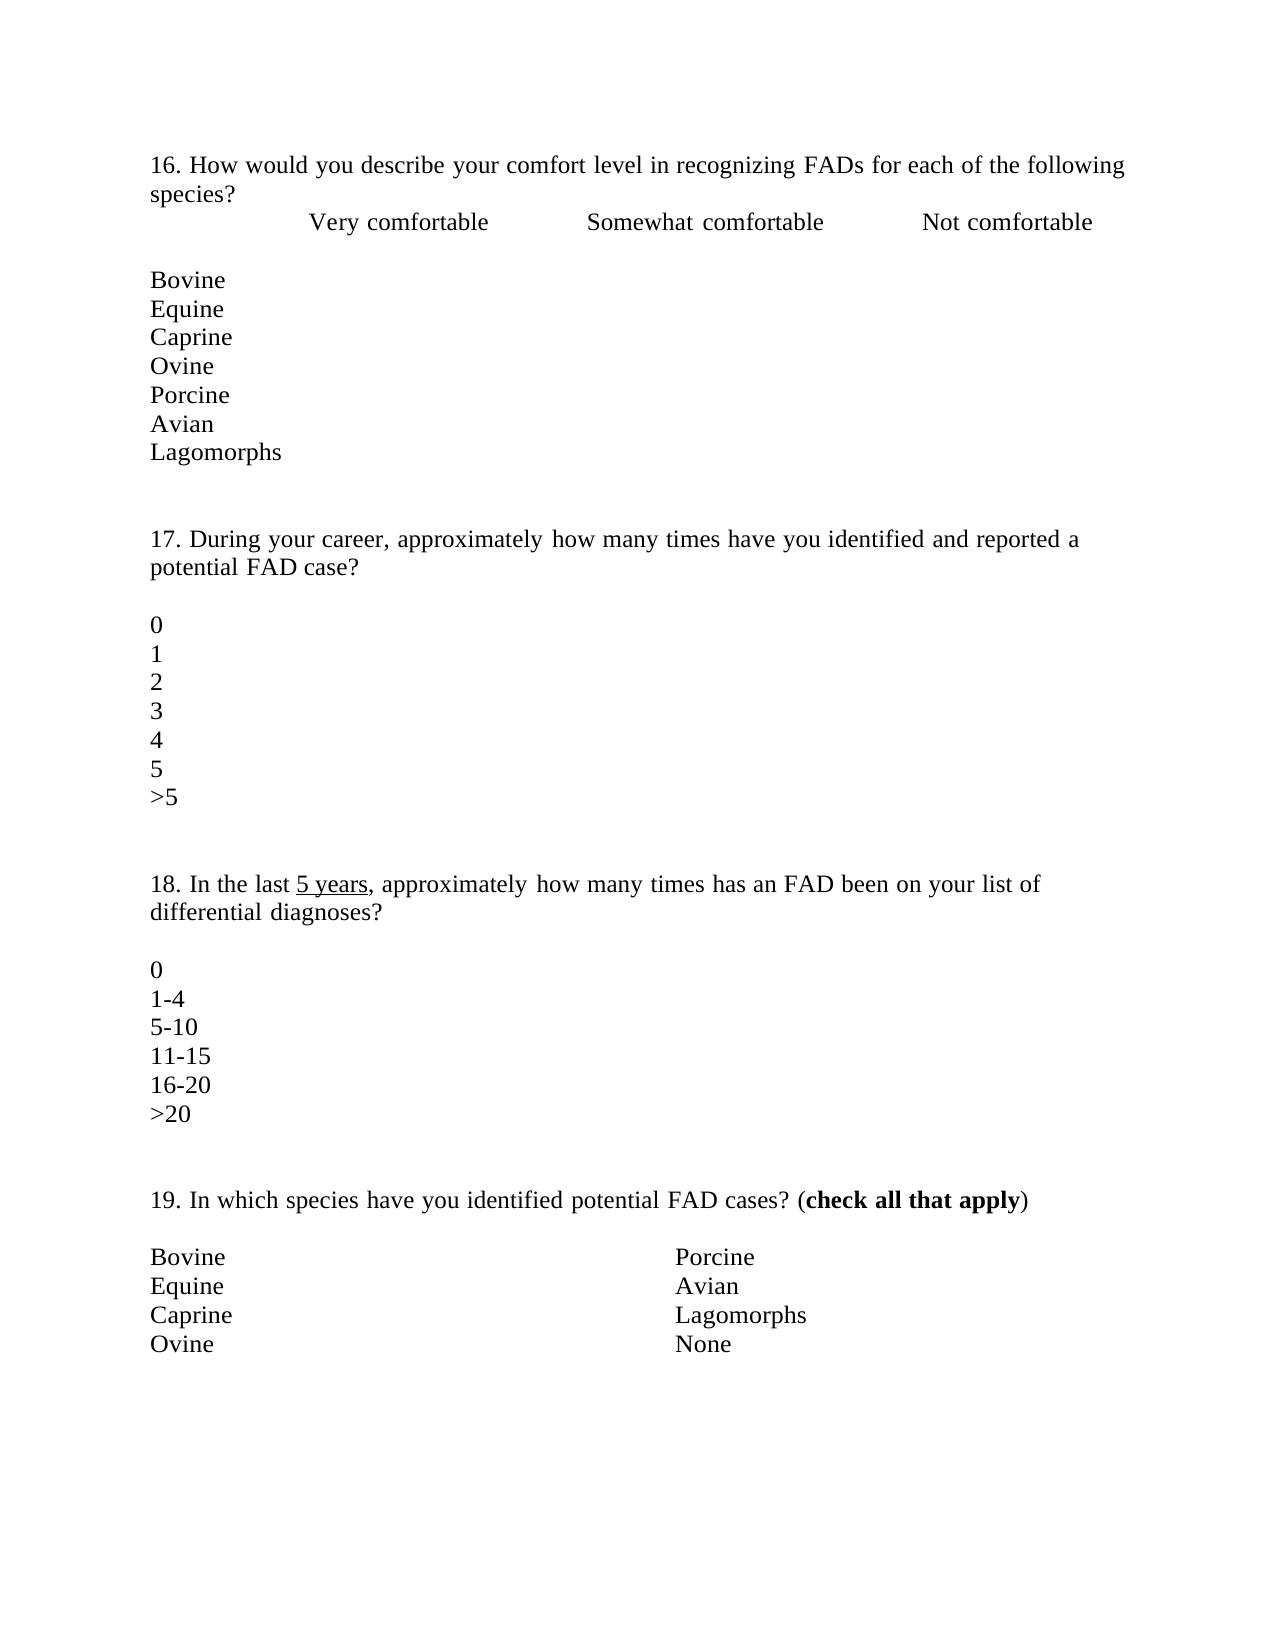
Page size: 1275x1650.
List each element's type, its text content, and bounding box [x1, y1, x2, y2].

text Porcine [150, 380, 1125, 409]
text 16-20 [150, 1070, 1125, 1099]
text 5-10 [150, 1012, 1125, 1041]
text Ovine [150, 1329, 600, 1357]
text >20 [150, 1099, 1125, 1127]
text 5 [150, 754, 1125, 782]
text Bovine [150, 265, 1125, 294]
text 0 [150, 955, 1125, 984]
text 19. In which species have you identified potential FAD cases? (check all that apply) [150, 1185, 1125, 1214]
text Equine [150, 294, 1125, 322]
text Caprine [150, 322, 1125, 351]
text 17. During your career, approximately how many times have you identified and reported a potential FAD case? [150, 524, 1125, 581]
text Porcine [675, 1242, 1125, 1271]
text Bovine [150, 1242, 600, 1271]
text 1 [150, 639, 1125, 667]
text 2 [150, 667, 1125, 696]
text Equine [150, 1271, 600, 1300]
text Very comfortable Somewhat comfortable Not comfortable [150, 207, 1125, 236]
text 3 [150, 696, 1125, 725]
text Ovine [150, 351, 1125, 380]
text 11-15 [150, 1041, 1125, 1070]
text Caprine [150, 1300, 600, 1329]
text 1-4 [150, 984, 1125, 1012]
text Lagomorphs [675, 1300, 1125, 1329]
text >5 [150, 782, 1125, 811]
text 16. How would you describe your comfort level in recognizing FADs for each of the following species? [150, 150, 1125, 207]
text 18. In the last 5 years, approximately how many times has an FAD been on your list of differential diagnoses? [150, 869, 1125, 926]
text None [675, 1329, 1125, 1357]
text 4 [150, 725, 1125, 754]
text Avian [675, 1271, 1125, 1300]
text 0 [150, 610, 1125, 639]
text Avian [150, 409, 1125, 437]
text Lagomorphs [150, 437, 1125, 466]
